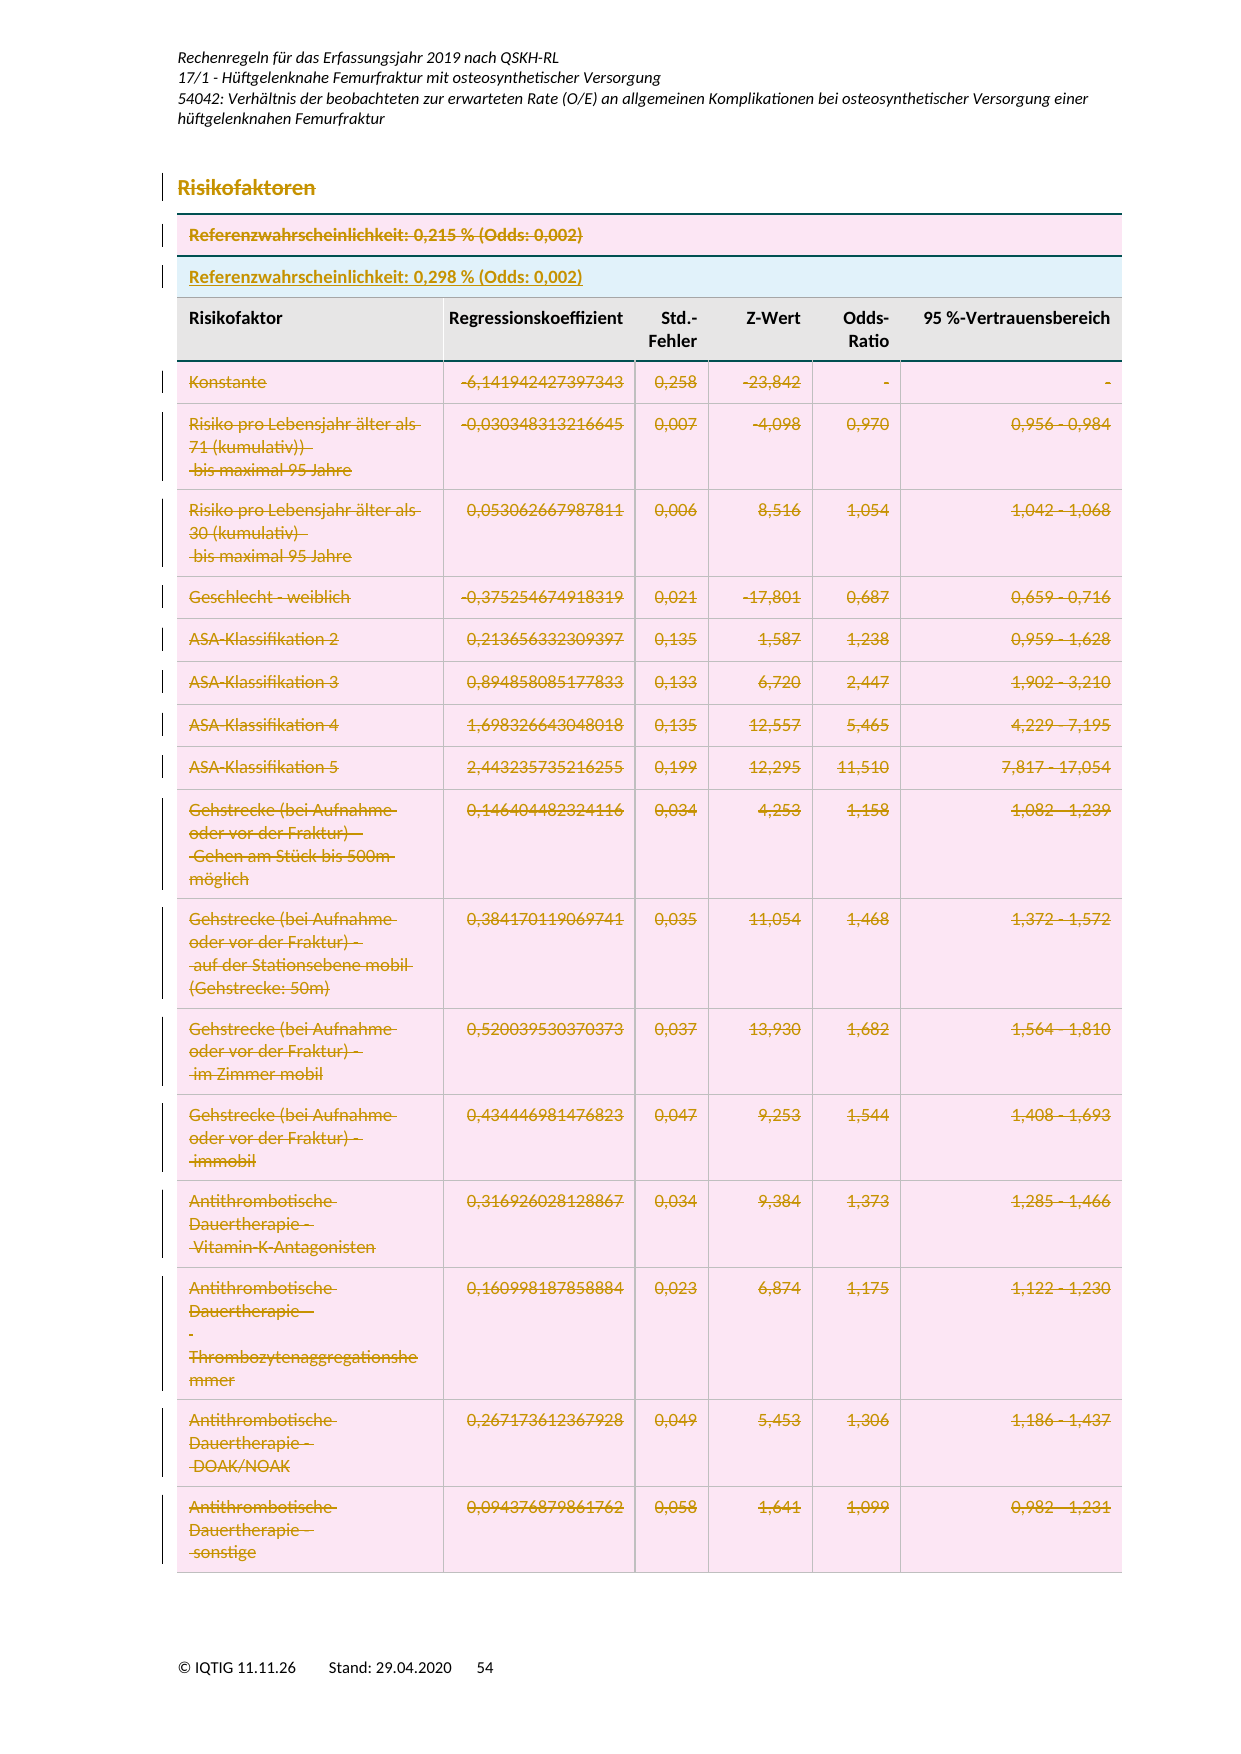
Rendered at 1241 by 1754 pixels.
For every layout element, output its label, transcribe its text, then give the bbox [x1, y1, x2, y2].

table_cell Regressionskoeffizient [444, 298, 635, 360]
table_cell Odds- Ratio [812, 298, 901, 360]
table_cell 95 %-Vertrauensbereich [901, 298, 1122, 360]
table_cell Risikofaktor [177, 298, 443, 360]
table_cell Z-Wert [709, 298, 812, 360]
table_cell Std.- Fehler [635, 298, 709, 360]
